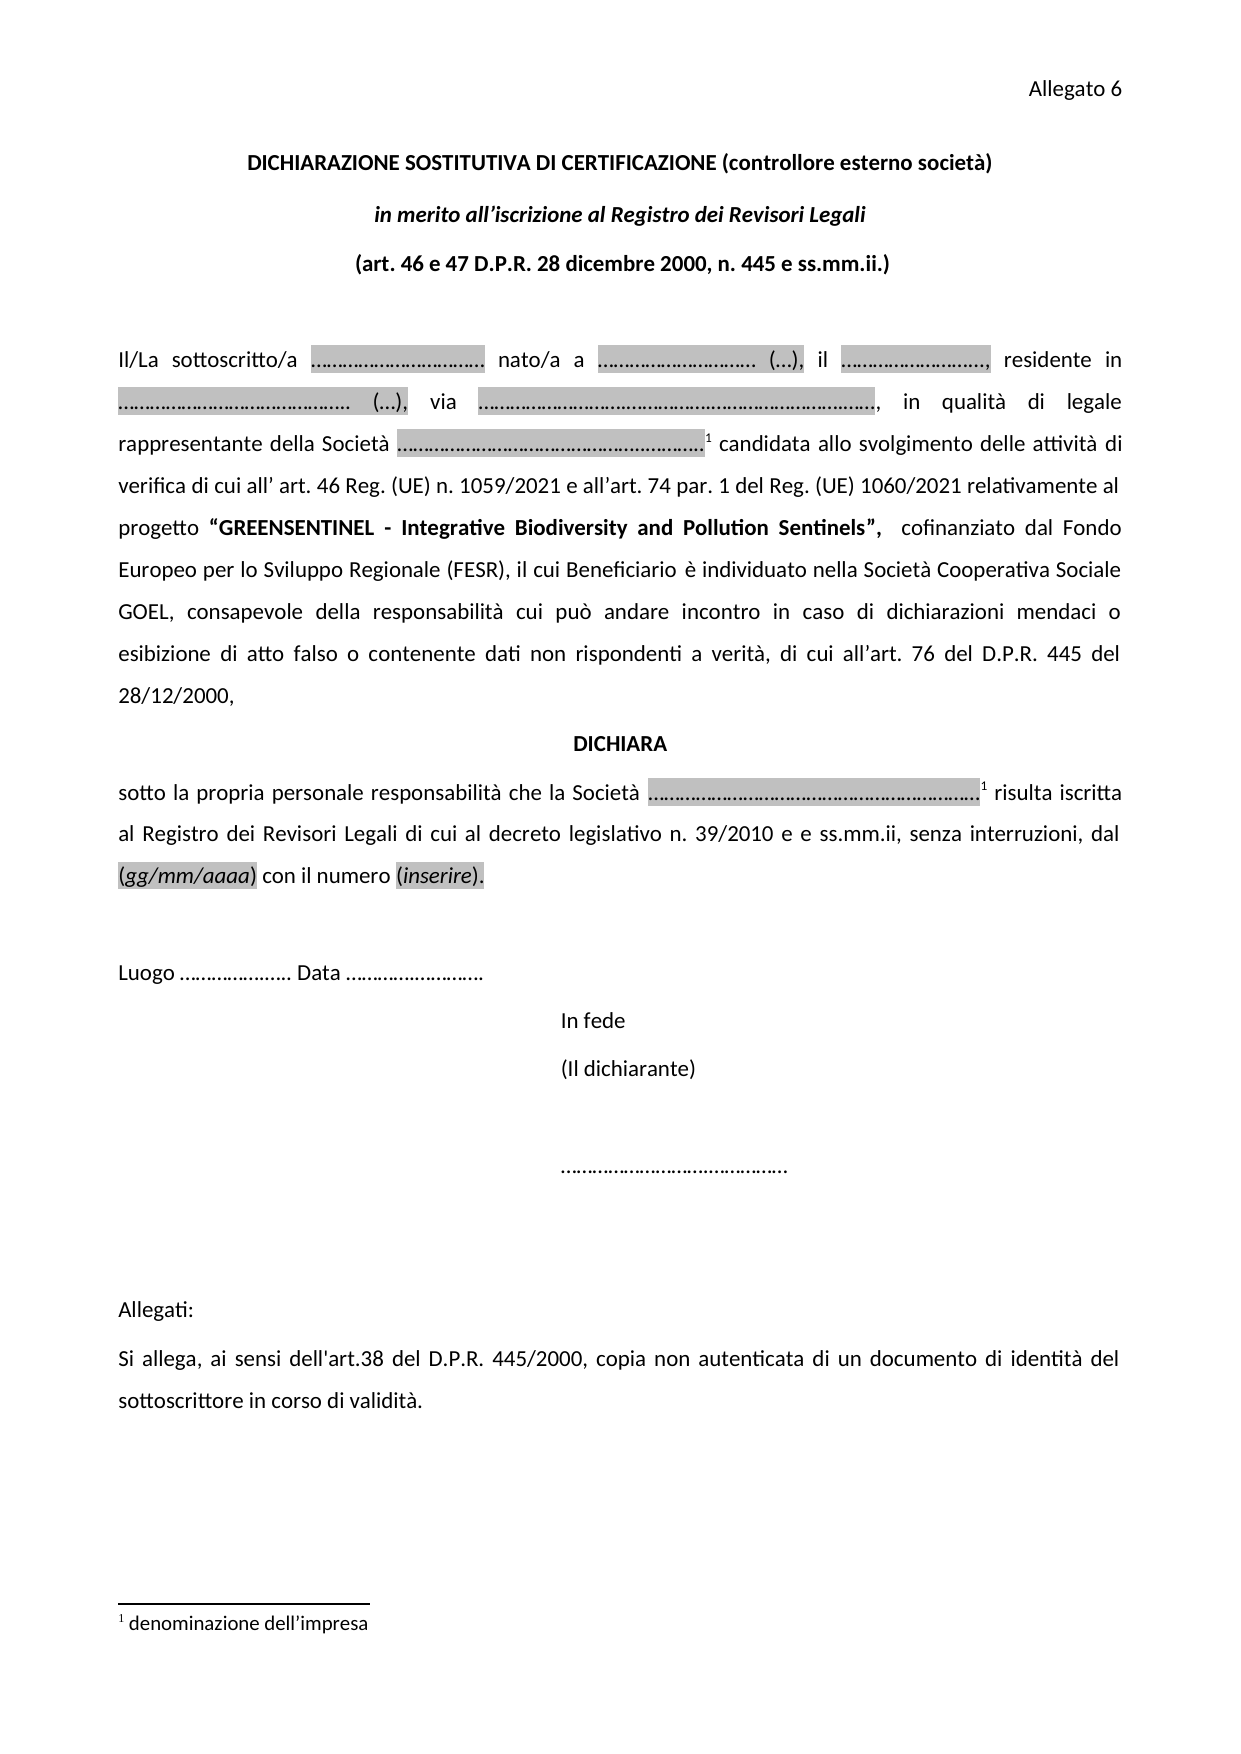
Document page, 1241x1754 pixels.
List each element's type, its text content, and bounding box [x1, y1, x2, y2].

text DICHIARAZIONE SOSTITUTIVA DI CERTIFICAZIONE (controllore esterno società) [118, 148, 1122, 176]
text Luogo …………….….. Data ………….…………. [118, 958, 1122, 986]
text in merito all’iscrizione al Registro dei Revisori Legali [118, 201, 1122, 229]
text DICHIARA [118, 729, 1122, 757]
text ……………………….…………… [561, 1151, 1122, 1179]
text In fede [561, 1006, 1122, 1034]
text (art. 46 e 47 D.P.R. 28 dicembre 2000, n. 445 e ss.mm.ii.) [118, 249, 1122, 277]
text Allegati: [118, 1296, 1122, 1324]
text (Il dichiarante) [561, 1054, 1122, 1082]
text sotto la propria personale responsabilità che la Società ………………………………………………………1 risulta iscritta al Registro dei Revisori Legali di cui al decreto legislativo n. 39/2010 e e ss.mm.ii, senza interruzioni, dal (gg/mm/aaaa) con il numero (inserire). [118, 778, 1122, 889]
text Si allega, ai sensi dell'art.38 del D.P.R. 445/2000, copia non autenticata di un documento di identità del sottoscrittore in corso di validità. [118, 1344, 1122, 1414]
text Il/La sottoscritto/a …………………………… nato/a a ………………………… (…), il ……………………..., residente in …………………………………….. (…), via ……………………….…………….…………………….……, in qualità di legale rappresentante della Società ………………………………………..……….. candidata allo svolgimento delle attività di verifica di cui all’ art. 46 Reg. (UE) n. 1059/2021 e all’art. 74 par. 1 del Reg. (UE) 1060/2021 relativamente al progetto “GREENSENTINEL - Integrative Biodiversity and Pollution Sentinels”, cofinanziato dal Fondo Europeo per lo Sviluppo Regionale (FESR), il cui Beneficiario è individuato nella Società Cooperativa Sociale GOEL, consapevole della responsabilità cui può andare incontro in caso di dichiarazioni mendaci o esibizione di atto falso o contenente dati non rispondenti a verità, di cui all’art. 76 del D.P.R. 445 del 28/12/2000, [118, 345, 1122, 709]
